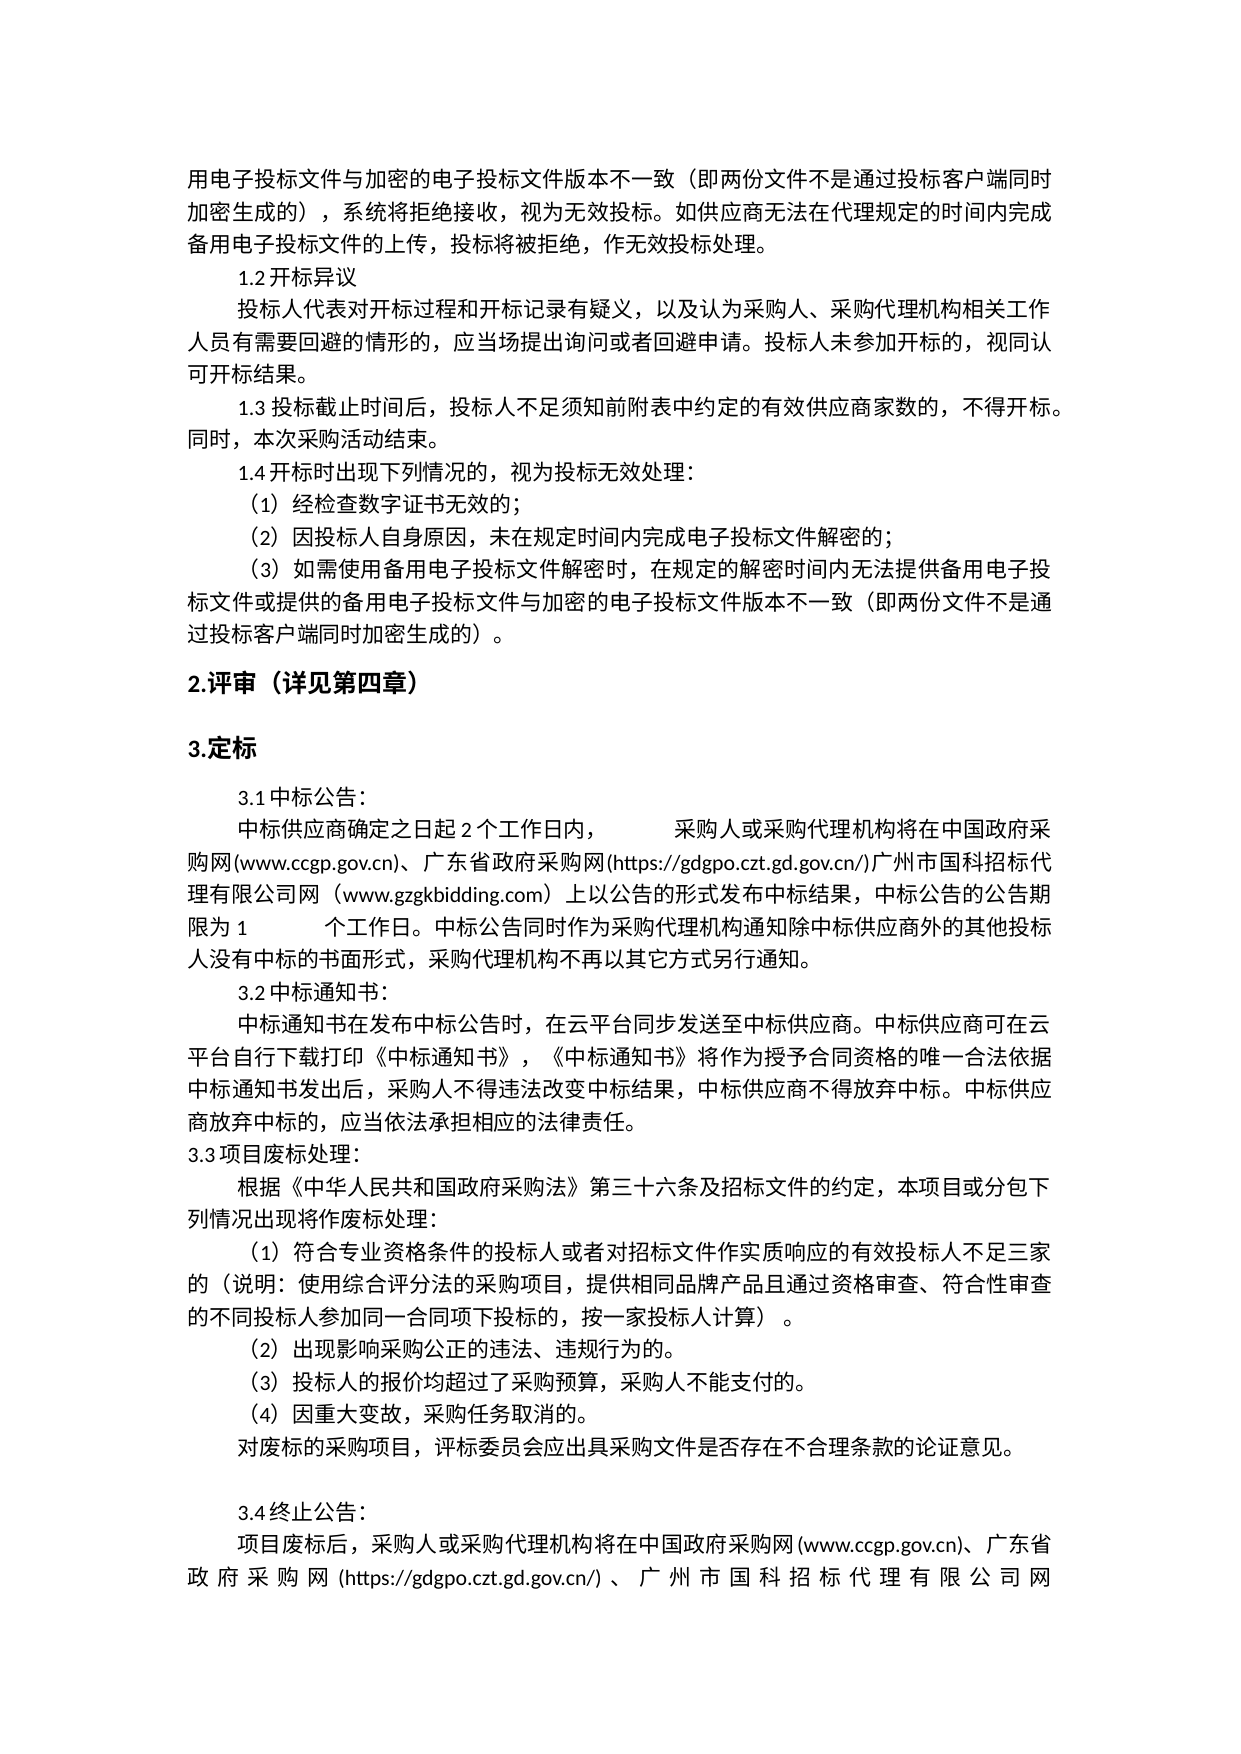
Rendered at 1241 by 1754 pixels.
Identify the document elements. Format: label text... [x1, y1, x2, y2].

text 3.1中标公告： [187, 779, 1053, 812]
text 中标供应商确定之日起2个工作日内， 采购人或采购代理机构将在中国政府采购网(www.ccgp.gov.cn)、广东省政府采购网(https://gdgpo.czt.gd.gov.cn/)广州市国科招标代理有限公司网（www.gzgkbidding.com）上以公告的形式发布中标结果，中标公告的公告期限为 1 个工作日。中标公告同时作为采购代理机构通知除中标供应商外的其他投标人没有中标的书面形式，采购代理机构不再以其它方式另行通知。 [187, 812, 1053, 974]
text 2.评审（详见第四章） [187, 649, 1053, 714]
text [187, 1527, 1053, 1592]
text 3.2中标通知书： [187, 974, 1053, 1007]
text 根据《中华人民共和国政府采购法》第三十六条及招标文件的约定，本项目或分包下列情况出现将作废标处理： [187, 1169, 1053, 1234]
text 3.4终止公告： [187, 1494, 1053, 1527]
text 3.3项目废标处理： [187, 1137, 1053, 1169]
text 中标通知书在发布中标公告时，在云平台同步发送至中标供应商。中标供应商可在云平台自行下载打印《中标通知书》，《中标通知书》将作为授予合同资格的唯一合法依据。中标通知书发出后，采购人不得违法改变中标结果，中标供应商不得放弃中标。中标供应商放弃中标的，应当依法承担相应的法律责任。 [187, 1007, 1053, 1137]
text 1.4开标时出现下列情况的，视为投标无效处理： [187, 454, 1053, 487]
text 对废标的采购项目，评标委员会应出具采购文件是否存在不合理条款的论证意见。 [187, 1429, 1053, 1462]
text （1）符合专业资格条件的投标人或者对招标文件作实质响应的有效投标人不足三家的（说明：使用综合评分法的采购项目，提供相同品牌产品且通过资格审查、符合性审查的不同投标人参加同一合同项下投标的，按一家投标人计算） 。 [187, 1234, 1053, 1332]
text （4）因重大变故，采购任务取消的。 [187, 1397, 1053, 1429]
text （3）如需使用备用电子投标文件解密时，在规定的解密时间内无法提供备用电子投标文件或提供的备用电子投标文件与加密的电子投标文件版本不一致（即两份文件不是通过投标客户端同时加密生成的）。 [187, 552, 1053, 649]
text （3）投标人的报价均超过了采购预算，采购人不能支付的。 [187, 1364, 1053, 1397]
text （2）因投标人自身原因，未在规定时间内完成电子投标文件解密的； [187, 519, 1053, 552]
text （1）经检查数字证书无效的； [187, 487, 1053, 519]
text 3.定标 [187, 714, 1053, 779]
text 1.3 投标截止时间后，投标人不足须知前附表中约定的有效供应商家数的，不得开标。同时，本次采购活动结束。 [187, 389, 1053, 454]
text 投标人代表对开标过程和开标记录有疑义，以及认为采购人、采购代理机构相关工作人员有需要回避的情形的，应当场提出询问或者回避申请。投标人未参加开标的，视同认可开标结果。 [187, 292, 1053, 389]
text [187, 162, 1053, 259]
text （2）出现影响采购公正的违法、违规行为的。 [187, 1332, 1053, 1364]
text 1.2开标异议 [187, 259, 1053, 292]
